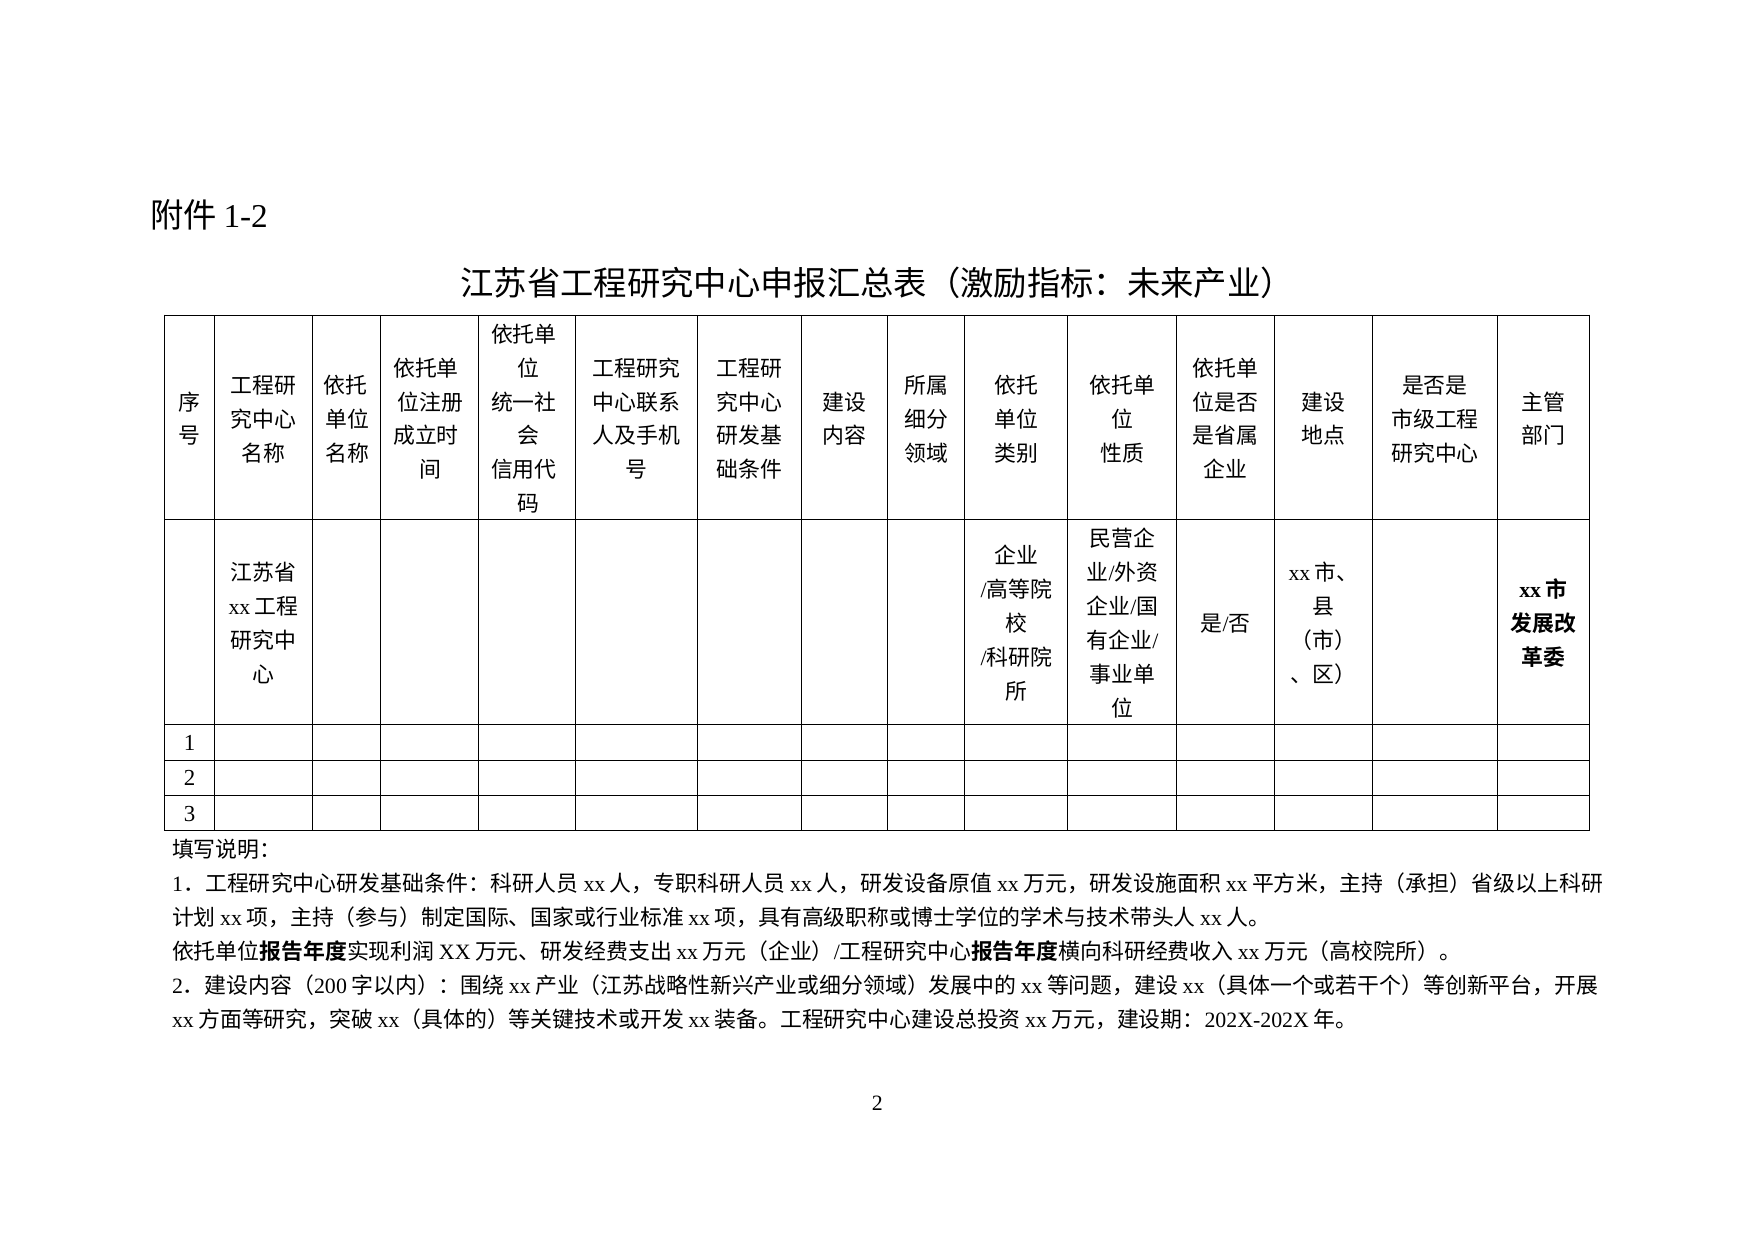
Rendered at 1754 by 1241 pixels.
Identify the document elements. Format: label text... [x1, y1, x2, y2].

table_cell [576, 725, 697, 759]
table_cell [965, 796, 1067, 830]
table_cell [313, 761, 380, 795]
table_cell [1177, 796, 1274, 830]
table_header 依托单位注册 成立时间 [381, 316, 478, 519]
table_cell [698, 520, 801, 724]
table_header 工程研究中心研发基础条件 [698, 316, 801, 519]
table_cell [215, 725, 312, 759]
table_cell [381, 761, 478, 795]
table_cell 2 [165, 761, 214, 795]
table_cell [698, 796, 801, 830]
table_cell 企业 /高等院校 /科研院所 [965, 520, 1067, 724]
table_cell 1 [165, 725, 214, 759]
table_header 是否是 市级工程研究中心 [1373, 316, 1497, 519]
text 1．工程研究中心研发基础条件：科研人员xx人，专职科研人员xx人，研发设备原值xx万元，研发设施面积xx平方米，主持（承担）省级以上科研计划xx项，主持（参与）制定国际、国家或行业标准xx项，具有高级职称或博士学位的学术与技术带头人xx人。 [172, 865, 1604, 933]
table_cell [1373, 520, 1497, 724]
table_cell [576, 761, 697, 795]
table_cell [1068, 725, 1176, 759]
text 江苏省工程研究中心申报汇总表（激励指标：未来产业） [150, 247, 1604, 314]
table_cell [888, 520, 964, 724]
table_cell [381, 520, 478, 724]
table_header 依托单位是否是省属企业 [1177, 316, 1274, 519]
text 2．建设内容（200字以内）：围绕xx产业（江苏战略性新兴产业或细分领域）发展中的xx等问题，建设xx（具体一个或若干个）等创新平台，开展xx方面等研究，突破xx（具体的）等关键技术或开发xx装备。工程研究中心建设总投资xx万元，建设期：202X-202X年。 [172, 967, 1604, 1035]
table_header 序 号 [165, 316, 214, 519]
table_header 工程研究中心联系人及手机号 [576, 316, 697, 519]
table_cell [313, 725, 380, 759]
table_cell [698, 725, 801, 759]
table_cell [1275, 796, 1372, 830]
table_cell [215, 761, 312, 795]
table_cell 江苏省xx工程研究中心 [215, 520, 312, 724]
table_cell [1068, 796, 1176, 830]
table_cell [802, 761, 887, 795]
table_cell [1373, 725, 1497, 759]
table_cell [479, 520, 575, 724]
table_cell [1068, 761, 1176, 795]
table_header 建设 地点 [1275, 316, 1372, 519]
text 附件1-2 [150, 179, 1604, 247]
table_cell [888, 761, 964, 795]
table_header 依托单位名称 [313, 316, 380, 519]
table_cell [802, 796, 887, 830]
table_cell xx市发展改革委 [1498, 520, 1589, 724]
table_header 工程研究中心名称 [215, 316, 312, 519]
table_cell [479, 796, 575, 830]
table_cell [1498, 761, 1589, 795]
text 填写说明： [150, 831, 1604, 865]
table_cell [576, 520, 697, 724]
table_header 所属 细分 领域 [888, 316, 964, 519]
table_cell [965, 761, 1067, 795]
table_cell [1498, 796, 1589, 830]
table_cell [381, 796, 478, 830]
table_header 主管 部门 [1498, 316, 1589, 519]
table_cell [1275, 761, 1372, 795]
table_cell [888, 725, 964, 759]
table_cell [888, 796, 964, 830]
table_cell [313, 796, 380, 830]
table_cell 民营企业/外资企业/国有企业/事业单位 [1068, 520, 1176, 724]
table_header 依托单位 性质 [1068, 316, 1176, 519]
table_header 依托单位 统一社会 信用代码 [479, 316, 575, 519]
table_cell [965, 725, 1067, 759]
table_cell 是/否 [1177, 520, 1274, 724]
table_cell [1373, 796, 1497, 830]
table_cell [802, 725, 887, 759]
table_header 依托 单位 类别 [965, 316, 1067, 519]
table_cell [698, 761, 801, 795]
table_cell [165, 520, 214, 724]
text 依托单位报告年度实现利润XX万元、研发经费支出xx万元（企业）/工程研究中心报告年度横向科研经费收入xx万元（高校院所）。 [150, 933, 1604, 967]
table_cell [1177, 761, 1274, 795]
table_cell [313, 520, 380, 724]
table_cell [1373, 761, 1497, 795]
table_cell [215, 796, 312, 830]
table_cell [381, 725, 478, 759]
table_cell [1275, 725, 1372, 759]
table_cell [802, 520, 887, 724]
table_cell [1498, 725, 1589, 759]
table_cell [576, 796, 697, 830]
table_cell [479, 725, 575, 759]
table_cell [1177, 725, 1274, 759]
table_header 建设 内容 [802, 316, 887, 519]
table_cell xx市、 县（市）、区） [1275, 520, 1372, 724]
table_cell 3 [165, 796, 214, 830]
table_cell [479, 761, 575, 795]
